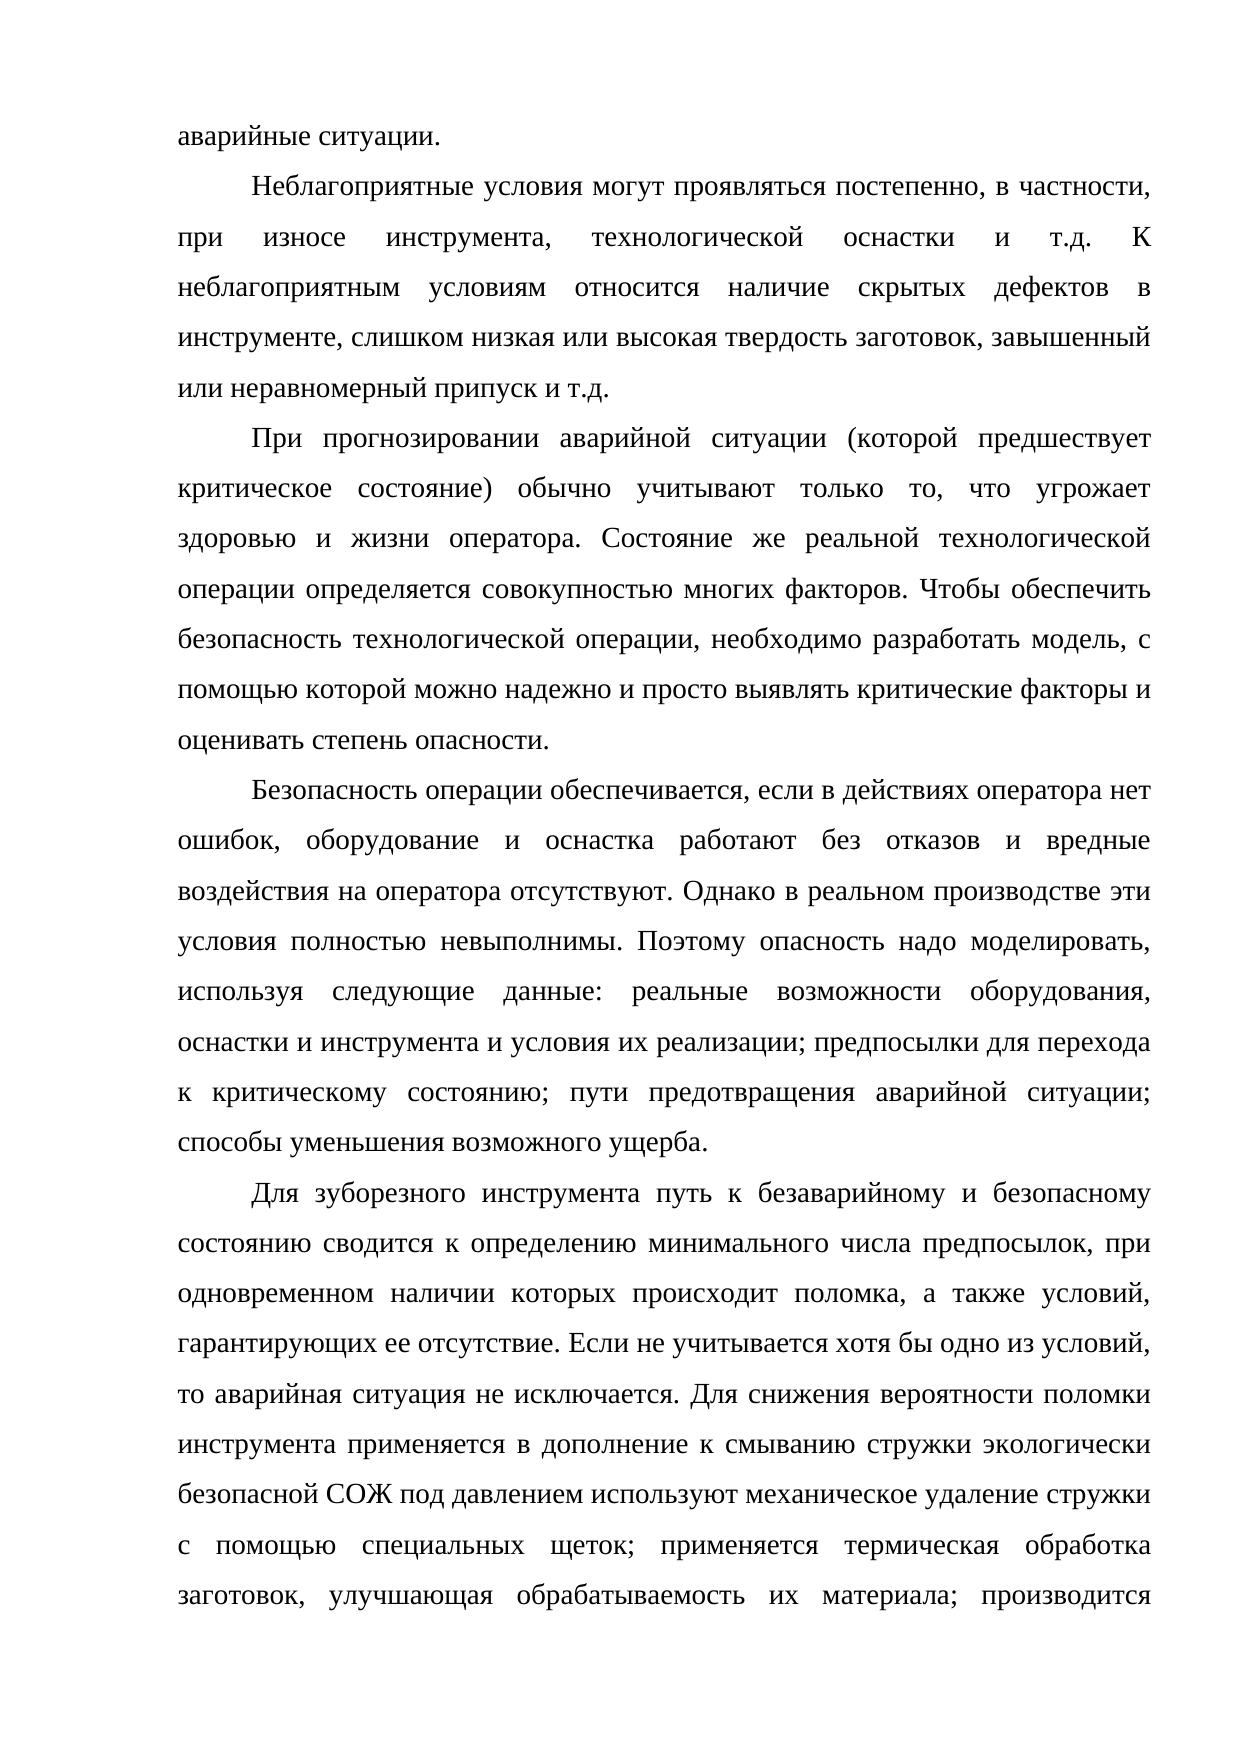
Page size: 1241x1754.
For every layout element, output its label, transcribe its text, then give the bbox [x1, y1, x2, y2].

text Безопасность операции обеспечивается, если в действиях оператора нет ошибок, оборудование и оснастка работают без отказов и вредные воздействия на оператора отсутствуют. Однако в реальном производстве эти условия полностью невыполнимы. Поэтому опасность надо моделировать, используя следующие данные: реальные возможности оборудования, оснастки и инструмента и условия их реализации; предпосылки для перехода к критическому состоянию; пути предотвращения аварийной ситуации; способы уменьшения возможного ущерба. [177, 772, 1152, 1158]
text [177, 1175, 1152, 1611]
text При прогнозировании аварийной ситуации (которой предшествует критическое состояние) обычно учитывают только то, что угрожает здоровью и жизни оператора. Состояние же реальной технологической операции определяется совокупностью многих факторов. Чтобы обеспечить безопасность технологической операции, необходимо разработать модель, с помощью которой можно надежно и просто выявлять критические факторы и оценивать степень опасности. [177, 420, 1152, 755]
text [177, 118, 1152, 152]
text Неблагоприятные условия могут проявляться постепенно, в частности, при износе инструмента, технологической оснастки и т.д. К неблагоприятным условиям относится наличие скрытых дефектов в инструменте, слишком низкая или высокая твердость заготовок, завышенный или неравномерный припуск и т.д. [177, 168, 1152, 403]
